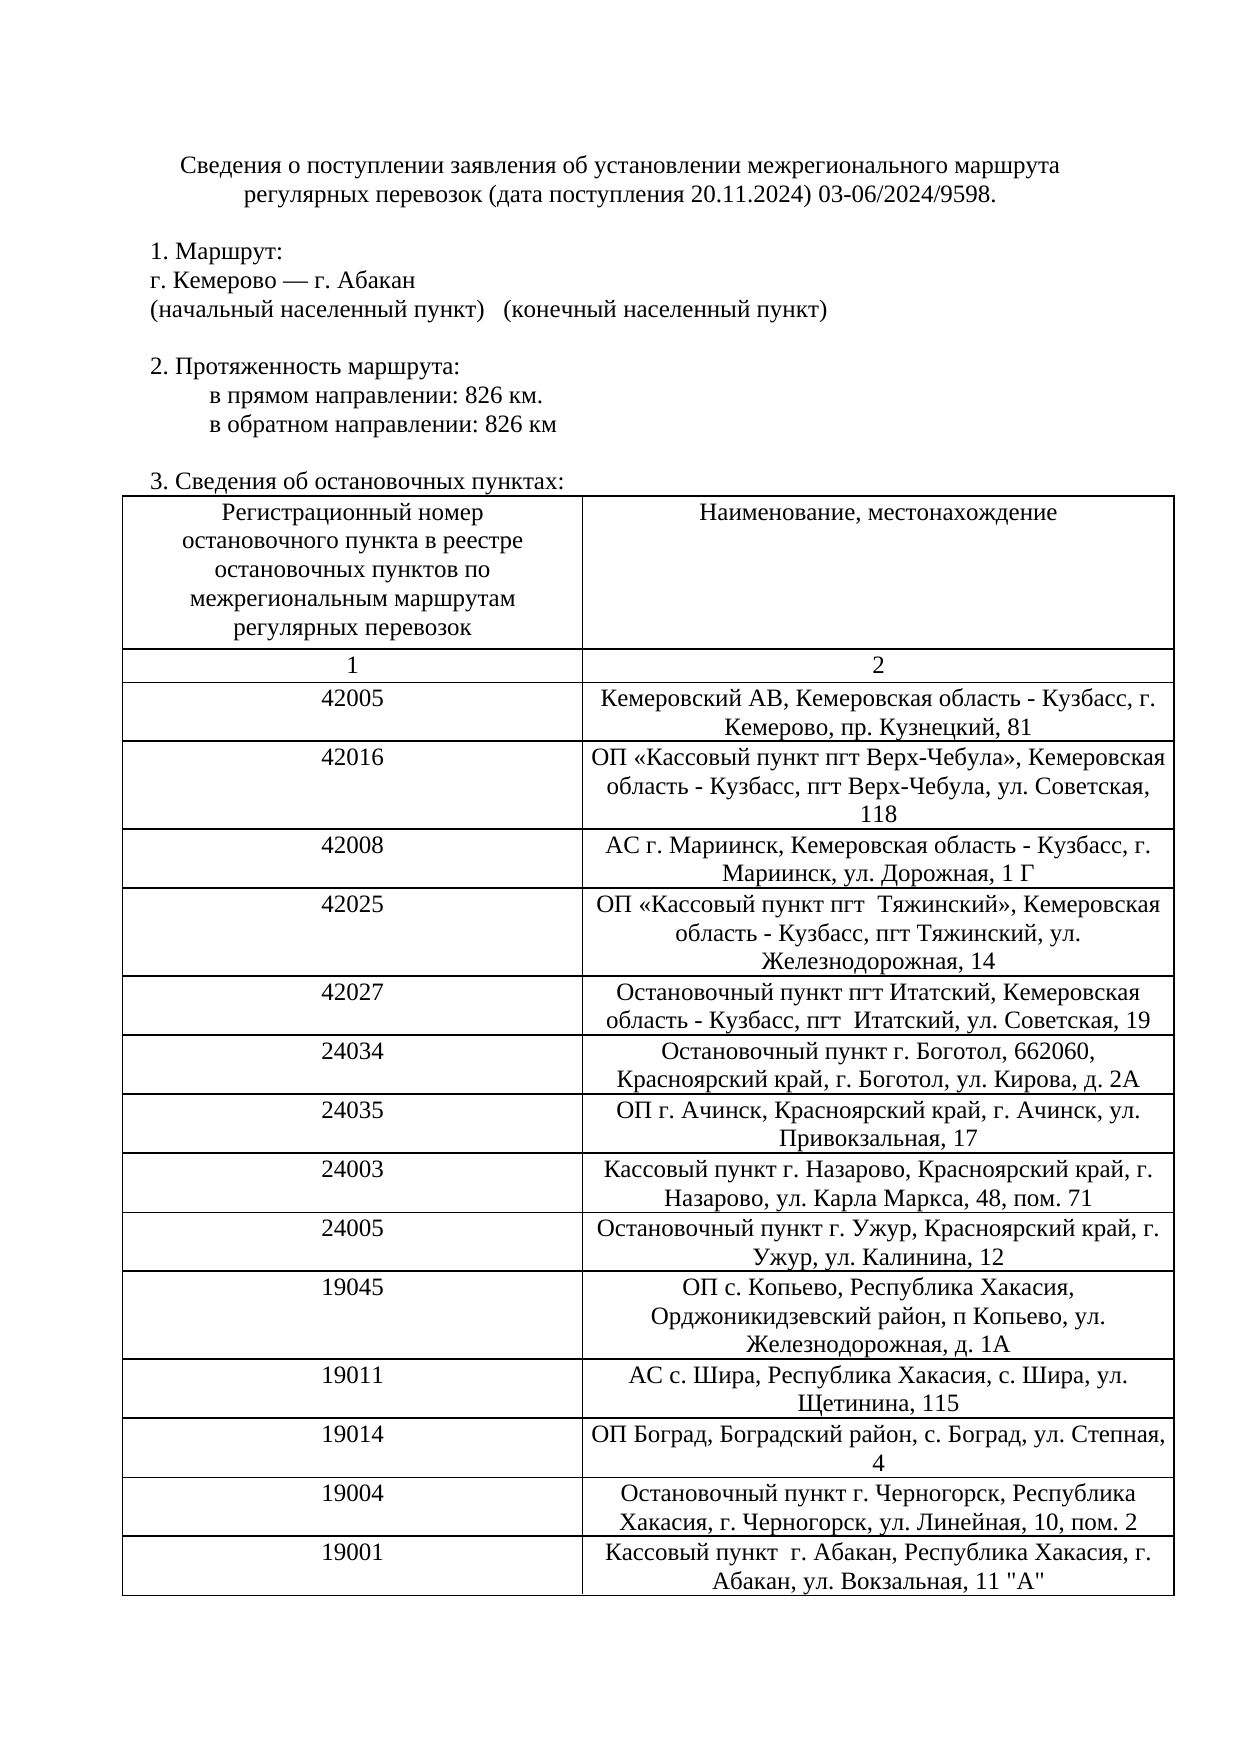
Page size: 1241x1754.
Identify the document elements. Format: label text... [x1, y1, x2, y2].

table_cell 19011 [123, 1360, 582, 1417]
text 3. Сведения об остановочных пунктах: [150, 466, 1090, 495]
text 2. Протяженность маршрута: [150, 351, 1090, 380]
text (начальный населенный пункт) (конечный населенный пункт) [150, 294, 1090, 322]
table_cell 19045 [123, 1272, 582, 1358]
table_cell ОП «Кассовый пункт пгт Тяжинский», Кемеровская область - Кузбасс, пгт Тяжинский, ул. Железнодорожная, 14 [583, 889, 1173, 975]
table_cell Кемеровский АВ, Кемеровская область - Кузбасс, г. Кемерово, пр. Кузнецкий, 81 [583, 683, 1173, 740]
table_cell 19004 [123, 1478, 582, 1535]
table_cell ОП Боград, Боградский район, с. Боград, ул. Степная, 4 [583, 1419, 1173, 1476]
text в прямом направлении: 826 км. [150, 380, 1090, 409]
table_cell 19014 [123, 1419, 582, 1476]
table_cell 42025 [123, 889, 582, 975]
table_header Регистрационный номер остановочного пункта в реестре остановочных пунктов по межрегиональным маршрутам регулярных перевозок [123, 497, 582, 648]
table_cell 1 [123, 650, 582, 681]
table_cell Кассовый пункт г. Назарово, Красноярский край, г. Назарово, ул. Карла Маркса, 48, пом. 71 [583, 1154, 1173, 1211]
table_cell Остановочный пункт г. Боготол, 662060, Красноярский край, г. Боготол, ул. Кирова, д. 2А [583, 1036, 1173, 1093]
text г. Кемерово — г. Абакан [150, 265, 1090, 294]
table_cell 42016 [123, 742, 582, 828]
table_cell 24035 [123, 1095, 582, 1152]
table_cell 24034 [123, 1036, 582, 1093]
table_cell Кассовый пункт г. Абакан, Республика Хакасия, г. Абакан, ул. Вокзальная, 11 "А" [583, 1537, 1173, 1594]
table_cell 24003 [123, 1154, 582, 1211]
table_cell ОП с. Копьево, Республика Хакасия, Орджоникидзевский район, п Копьево, ул. Железнодорожная, д. 1А [583, 1272, 1173, 1358]
table_cell 19001 [123, 1537, 582, 1594]
table_cell ОП «Кассовый пункт пгт Верх-Чебула», Кемеровская область - Кузбасс, пгт Верх-Чебула, ул. Советская, 118 [583, 742, 1173, 828]
table_cell Остановочный пункт пгт Итатский, Кемеровская область - Кузбасс, пгт Итатский, ул. Советская, 19 [583, 977, 1173, 1034]
table_header Наименование, местонахождение [583, 497, 1173, 648]
table_cell 42027 [123, 977, 582, 1034]
table_cell АС с. Шира, Республика Хакасия, с. Шира, ул. Щетинина, 115 [583, 1360, 1173, 1417]
table_cell 2 [583, 650, 1173, 681]
table_cell АС г. Мариинск, Кемеровская область - Кузбасс, г. Мариинск, ул. Дорожная, 1 Г [583, 830, 1173, 887]
text 1. Маршрут: [150, 236, 1090, 265]
table_cell ОП г. Ачинск, Красноярский край, г. Ачинск, ул. Привокзальная, 17 [583, 1095, 1173, 1152]
table_cell Остановочный пункт г. Черногорск, Республика Хакасия, г. Черногорск, ул. Линейная, 10, пом. 2 [583, 1478, 1173, 1535]
text Сведения о поступлении заявления об установлении межрегионального маршрута регулярных перевозок (дата поступления 20.11.2024) 03-06/2024/9598. [150, 150, 1090, 207]
text в обратном направлении: 826 км [150, 409, 1090, 437]
table_cell Остановочный пункт г. Ужур, Красноярский край, г. Ужур, ул. Калинина, 12 [583, 1213, 1173, 1270]
table_cell 42008 [123, 830, 582, 887]
table_cell 24005 [123, 1213, 582, 1270]
table_cell 42005 [123, 683, 582, 740]
